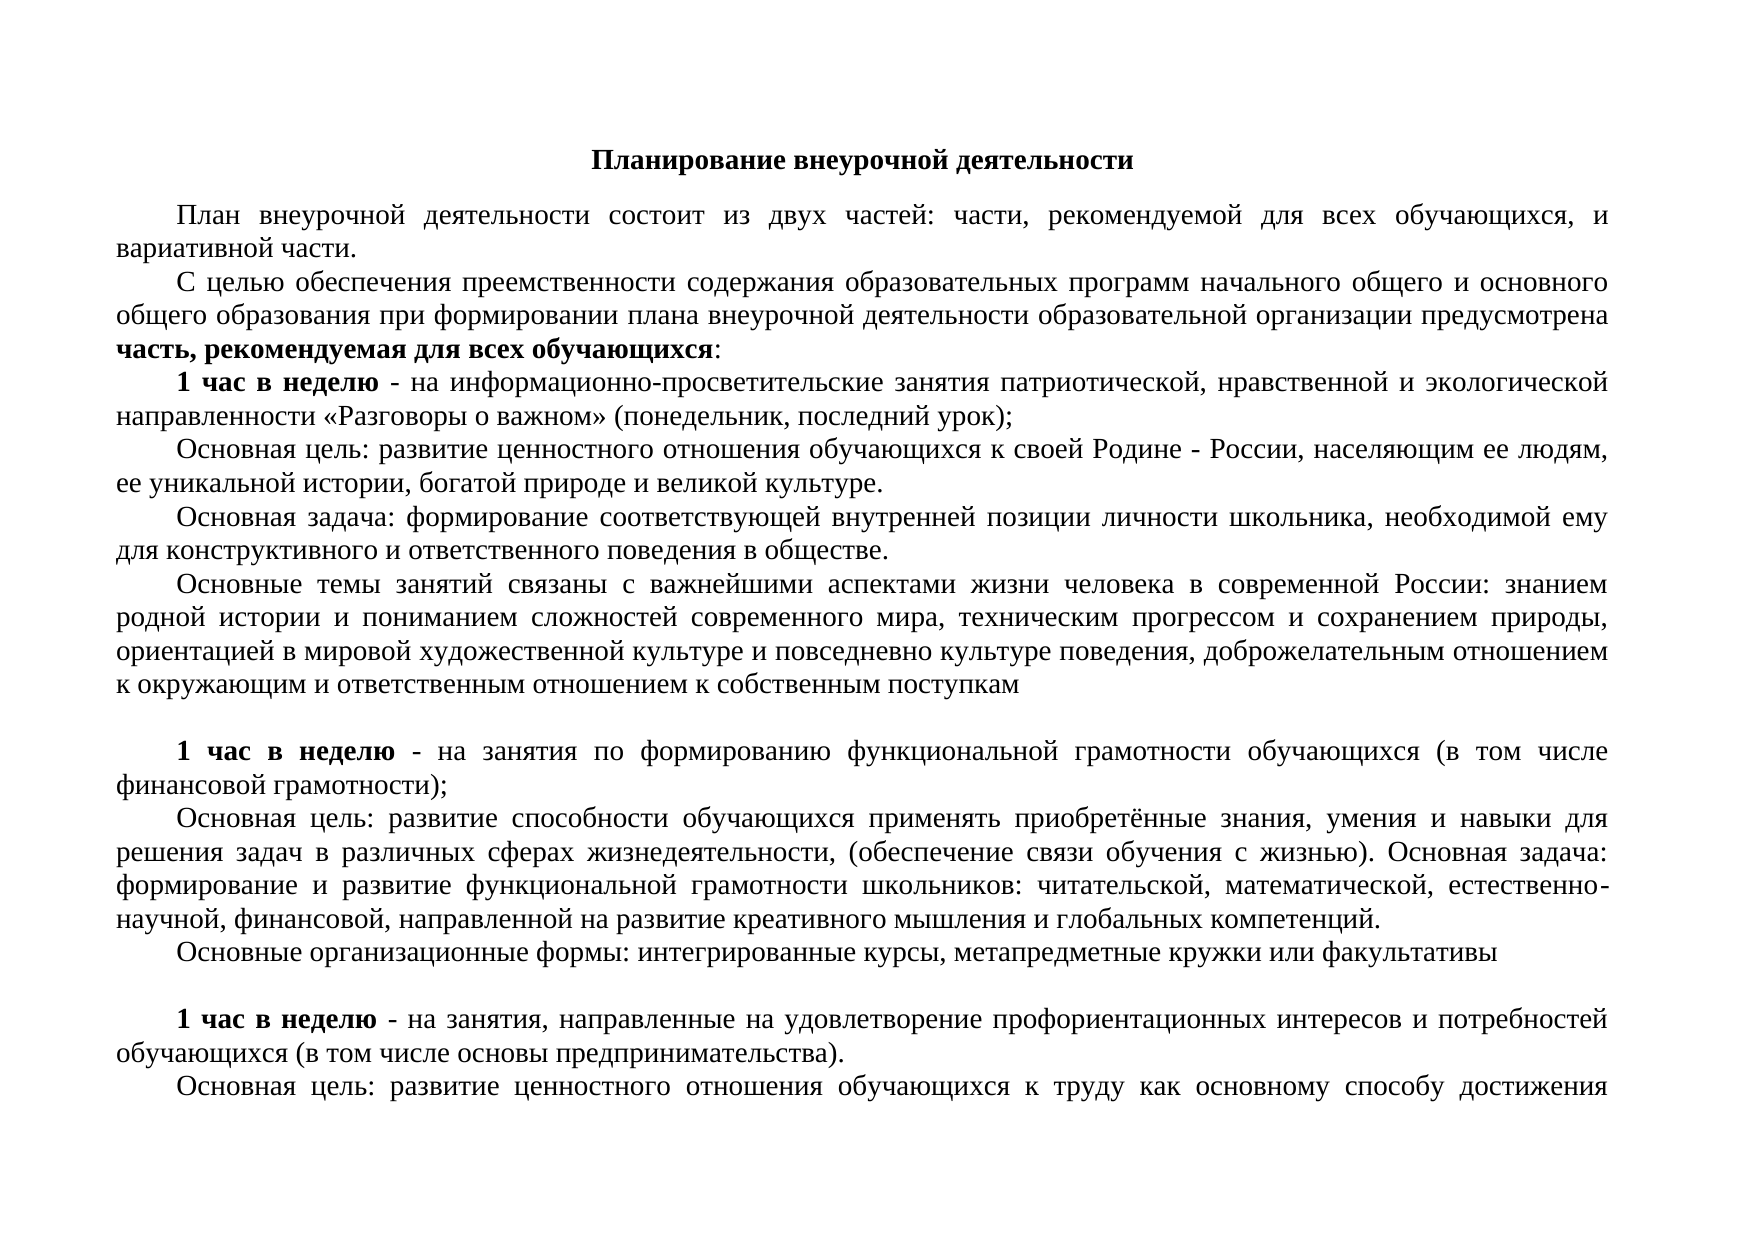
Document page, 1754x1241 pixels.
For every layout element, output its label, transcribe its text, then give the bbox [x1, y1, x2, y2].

text Основная цель: развитие ценностного отношения обучающихся к своей Родине - России, населяющим ее людям, ее уникальной истории, богатой природе и великой культуре. [116, 432, 1609, 499]
text План внеурочной деятельности состоит из двух частей: части, рекомендуемой для всех обучающихся, и вариативной части. [116, 197, 1609, 264]
text С целью обеспечения преемственности содержания образовательных программ начального общего и основного общего образования при формировании плана внеурочной деятельности образовательной организации предусмотрена часть, рекомендуемая для всех обучающихся: [116, 264, 1609, 364]
text Планирование внеурочной деятельности [116, 142, 1609, 176]
text 1 час в неделю - на занятия, направленные на удовлетворение профориентационных интересов и потребностей обучающихся (в том числе основы предпринимательства). [116, 1001, 1609, 1068]
text 1 час в неделю - на информационно-просветительские занятия патриотической, нравственной и экологической направленности «Разговоры о важном» (понедельник, последний урок); [116, 364, 1609, 432]
text Основная задача: формирование соответствующей внутренней позиции личности школьника, необходимой ему для конструктивного и ответственного поведения в обществе. [116, 499, 1609, 566]
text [116, 1068, 1609, 1102]
text 1 час в неделю - на занятия по формированию функциональной грамотности обучающихся (в том числе финансовой грамотности); [116, 733, 1609, 800]
text Основные организационные формы: интегрированные курсы, метапредметные кружки или факультативы [116, 934, 1609, 968]
text Основные темы занятий связаны с важнейшими аспектами жизни человека в современной России: знанием родной истории и пониманием сложностей современного мира, техническим прогрессом и сохранением природы, ориентацией в мировой художественной культуре и повседневно культуре поведения, доброжелательным отношением к окружающим и ответственным отношением к собственным поступкам [116, 566, 1609, 700]
text Основная цель: развитие способности обучающихся применять приобретённые знания, умения и навыки для решения задач в различных сферах жизнедеятельности, (обеспечение связи обучения с жизнью). Основная задача: формирование и развитие функциональной грамотности школьников: читательской, математической, естественнонаучной, финансовой, направленной на развитие креативного мышления и глобальных компетенций. [116, 800, 1609, 934]
